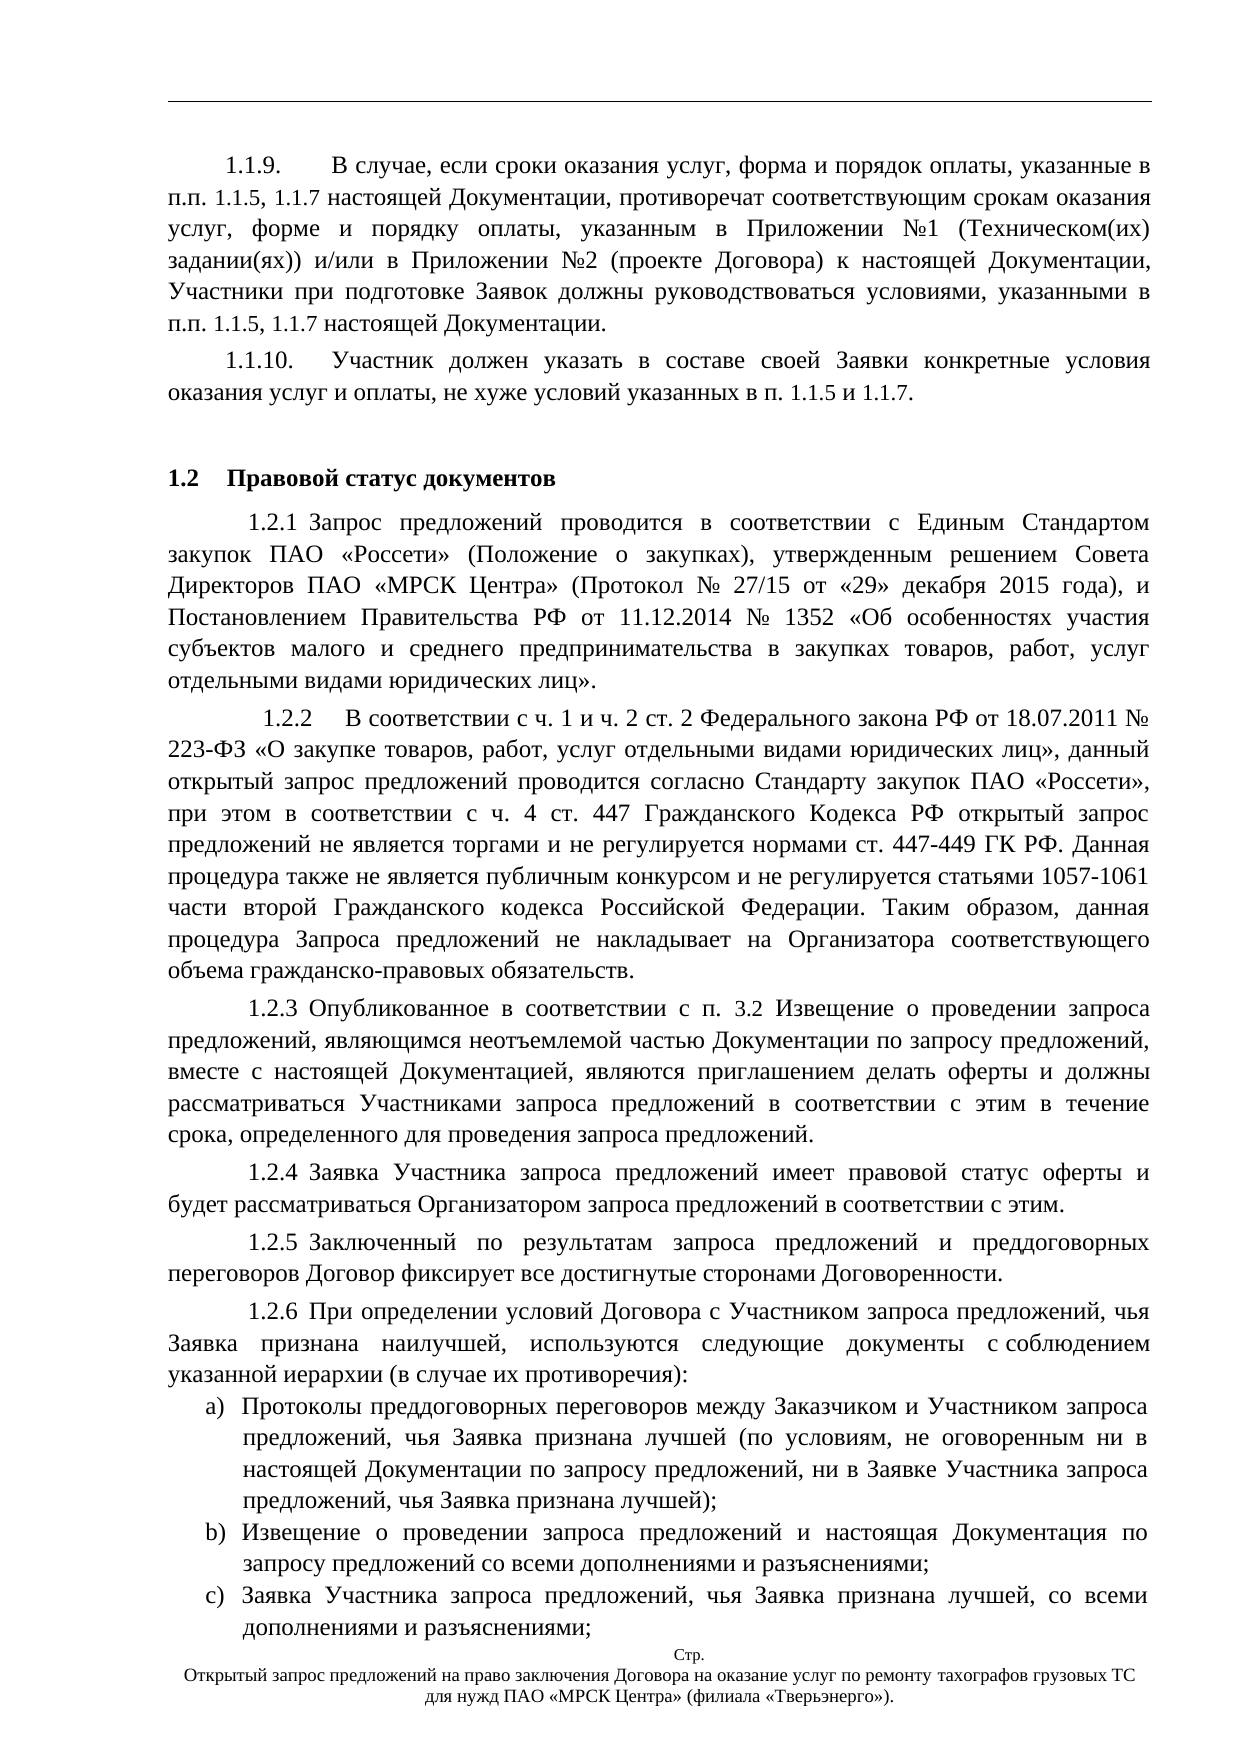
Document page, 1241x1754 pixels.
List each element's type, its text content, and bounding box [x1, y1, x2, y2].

list В случае, если сроки оказания услуг, форма и порядок оплаты, указанные в п.п. 1.1.5, 1.1.7 настоящей Документации, противоречат соответствующим срокам оказания услуг, форме и порядку оплаты, указанным в Приложении №1 (Техническом(их) задании(ях)) и/или в Приложении №2 (проекте Договора) к настоящей Документации, Участники при подготовке Заявок должны руководствоваться условиями, указанными в п.п. 1.1.5, 1.1.7 настоящей Документации. [168, 150, 1152, 337]
list Заявка Участника запроса предложений имеет правовой статус оферты и будет рассматриваться Организатором запроса предложений в соответствии с этим. [168, 1157, 1150, 1218]
list Протоколы преддоговорных переговоров между Заказчиком и Участником запроса предложений, чья Заявка признана лучшей (по условиям, не оговоренным ни в настоящей Документации по запросу предложений, ни в Заявке Участника запроса предложений, чья Заявка признана лучшей); [205, 1391, 1149, 1514]
list Опубликованное в соответствии с п. 3.2 Извещение о проведении запроса предложений, являющимся неотъемлемой частью Документации по запросу предложений, вместе с настоящей Документацией, являются приглашением делать оферты и должны рассматриваться Участниками запроса предложений в соответствии с этим в течение срока, определенного для проведения запроса предложений. [168, 993, 1150, 1148]
list В соответствии с ч. 1 и ч. 2 ст. 2 Федерального закона РФ от 18.07.2011 № 223-ФЗ «О закупке товаров, работ, услуг отдельными видами юридических лиц», данный открытый запрос предложений проводится согласно Стандарту закупок ПАО «Россети», при этом в соответствии с ч. 4 ст. 447 Гражданского Кодекса РФ открытый запрос предложений не является торгами и не регулируется нормами ст. 447-449 ГК РФ. Данная процедура также не является публичным конкурсом и не регулируется статьями 1057-1061 части второй Гражданского кодекса Российской Федерации. Таким образом, данная процедура Запроса предложений не накладывает на Организатора соответствующего объема гражданско-правовых обязательств. [168, 703, 1150, 984]
list Запрос предложений проводится в соответствии с Единым Стандартом закупок ПАО «Россети» (Положение о закупках), утвержденным решением Совета Директоров ПАО «МРСК Центра» (Протокол № 27/15 от «29» декабря 2015 года), и Постановлением Правительства РФ от 11.12.2014 № 1352 «Об особенностях участия субъектов малого и среднего предпринимательства в закупках товаров, работ, услуг отдельными видами юридических лиц». [168, 507, 1150, 694]
list Извещение о проведении запроса предложений и настоящая Документация по запросу предложений со всеми дополнениями и разъяснениями; [205, 1517, 1148, 1577]
list При определении условий Договора с Участником запроса предложений, чья Заявка признана наилучшей, используются следующие документы с соблюдением указанной иерархии (в случае их противоречия): [168, 1296, 1150, 1388]
list Участник должен указать в составе своей Заявки конкретные условия оказания услуг и оплаты, не хуже условий указанных в п. 1.1.5 и 1.1.7. [168, 346, 1152, 406]
subtitle Правовой статус документов [168, 463, 1152, 492]
list Заявка Участника запроса предложений, чья Заявка признана лучшей, со всеми дополнениями и разъяснениями; [205, 1580, 1148, 1640]
list Заключенный по результатам запроса предложений и преддоговорных переговоров Договор фиксирует все достигнутые сторонами Договоренности. [168, 1227, 1150, 1287]
